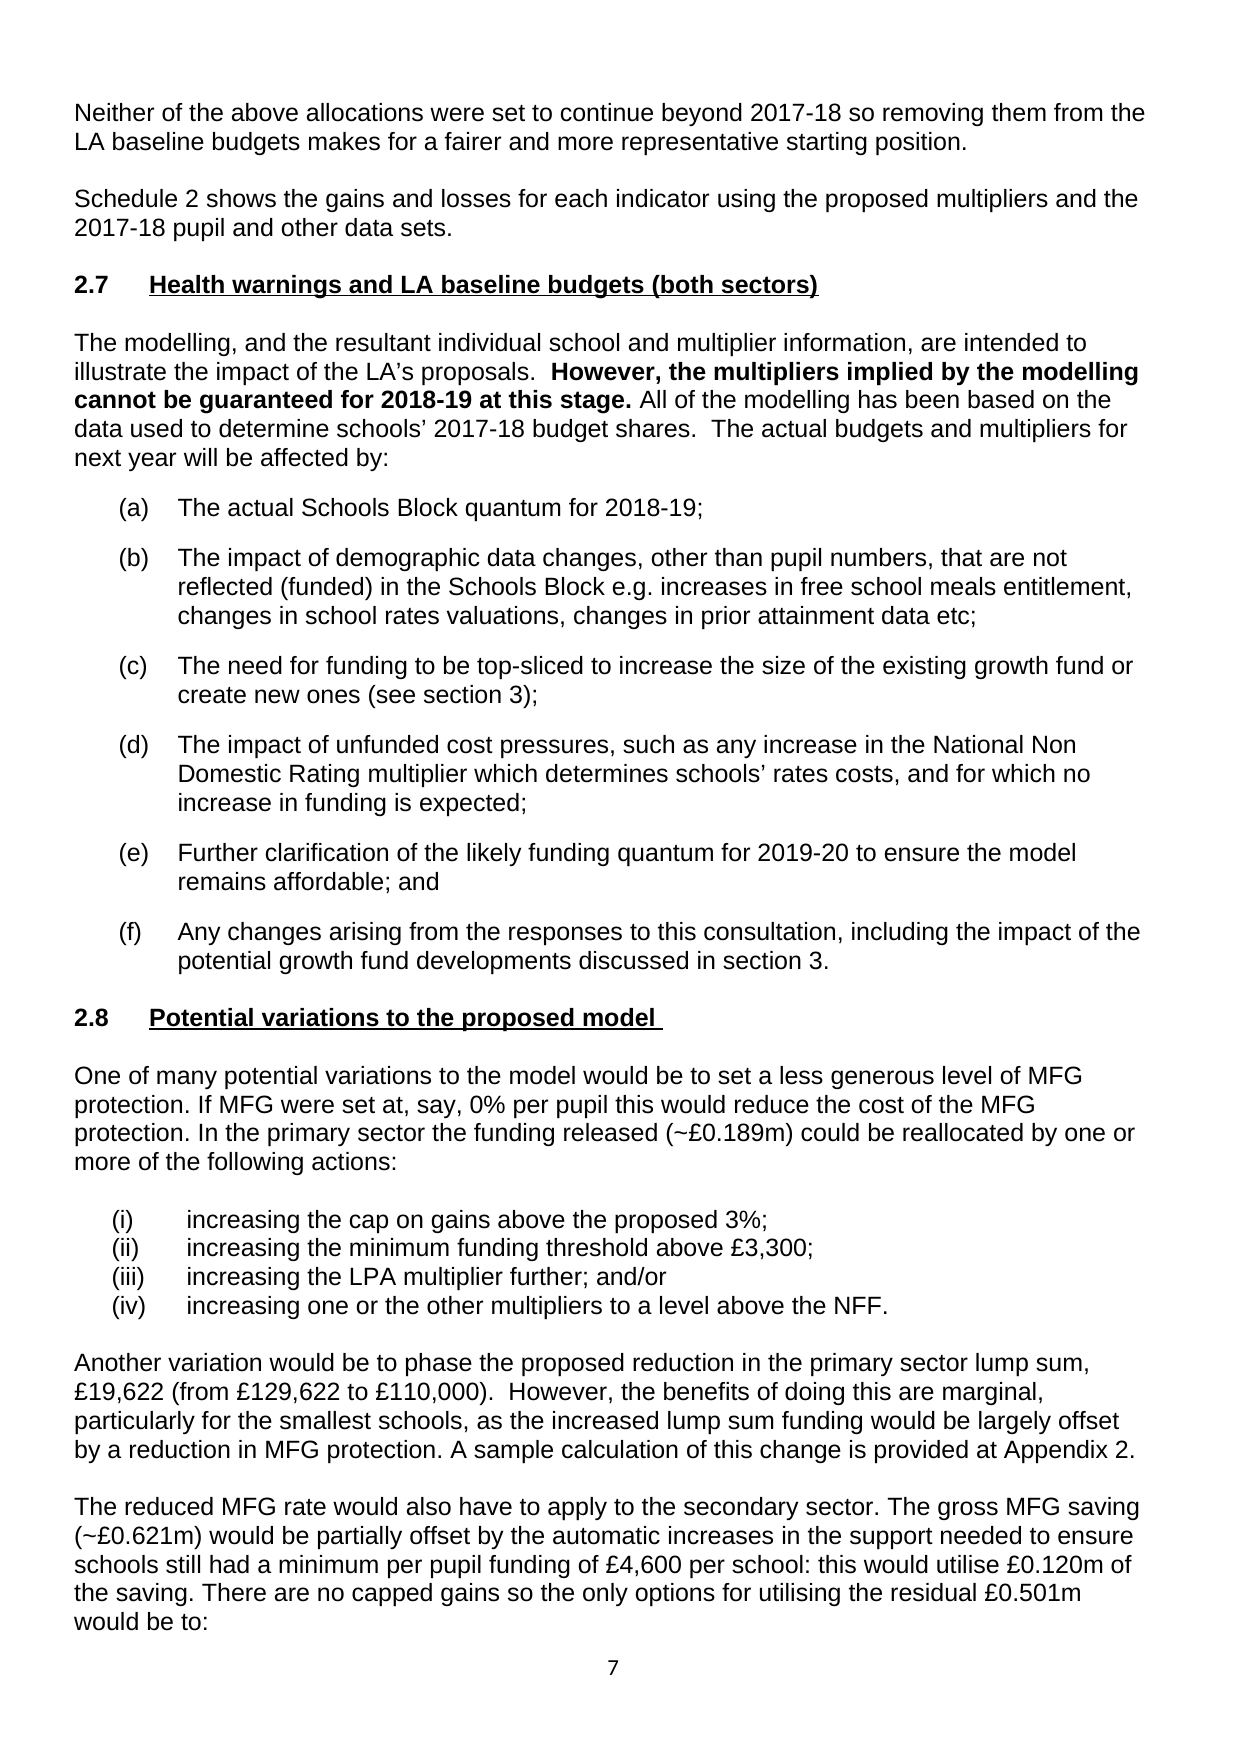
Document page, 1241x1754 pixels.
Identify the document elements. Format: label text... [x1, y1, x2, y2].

list The actual Schools Block quantum for 2018-19; [118, 493, 1152, 522]
text Neither of the above allocations were set to continue beyond 2017-18 so removing them from the LA baseline budgets makes for a fairer and more representative starting position. [74, 98, 1152, 155]
text Schedule 2 shows the gains and losses for each indicator using the proposed multipliers and the 2017-18 pupil and other data sets. [74, 184, 1152, 242]
list increasing the cap on gains above the proposed 3%; [111, 1205, 1152, 1233]
list increasing one or the other multipliers to a level above the NFF. [111, 1291, 1152, 1320]
text The modelling, and the resultant individual school and multiplier information, are intended to illustrate the impact of the LA’s proposals. However, the multipliers implied by the modelling cannot be guaranteed for 2018-19 at this stage. All of the modelling has been based on the data used to determine schools’ 2017-18 budget shares. The actual budgets and multipliers for next year will be affected by: [74, 328, 1152, 472]
list increasing the minimum funding threshold above £3,300; [111, 1233, 1152, 1262]
list increasing the LPA multiplier further; and/or [111, 1262, 1152, 1291]
text One of many potential variations to the model would be to set a less generous level of MFG protection. If MFG were set at, say, 0% per pupil this would reduce the cost of the MFG protection. In the primary sector the funding released (~£0.189m) could be reallocated by one or more of the following actions: [74, 1061, 1152, 1176]
list The need for funding to be top-sliced to increase the size of the existing growth fund or create new ones (see section 3); [118, 651, 1152, 709]
list The impact of unfunded cost pressures, such as any increase in the National Non Domestic Rating multiplier which determines schools’ rates costs, and for which no increase in funding is expected; [118, 730, 1152, 817]
text 2.8 Potential variations to the proposed model [74, 1003, 1152, 1032]
list Any changes arising from the responses to this consultation, including the impact of the potential growth fund developments discussed in section 3. [118, 917, 1152, 975]
text The reduced MFG rate would also have to apply to the secondary sector. The gross MFG saving (~£0.621m) would be partially offset by the automatic increases in the support needed to ensure schools still had a minimum per pupil funding of £4,600 per school: this would utilise £0.120m of the saving. There are no capped gains so the only options for utilising the residual £0.501m would be to: [74, 1492, 1152, 1636]
list Further clarification of the likely funding quantum for 2019-20 to ensure the model remains affordable; and [118, 838, 1152, 896]
text Another variation would be to phase the proposed reduction in the primary sector lump sum, £19,622 (from £129,622 to £110,000). However, the benefits of doing this are marginal, particularly for the smallest schools, as the increased lump sum funding would be largely offset by a reduction in MFG protection. A sample calculation of this change is provided at Appendix 2. [74, 1348, 1152, 1463]
text 2.7 Health warnings and LA baseline budgets (both sectors) [74, 270, 1152, 299]
list The impact of demographic data changes, other than pupil numbers, that are not reflected (funded) in the Schools Block e.g. increases in free school meals entitlement, changes in school rates valuations, changes in prior attainment data etc; [118, 543, 1152, 630]
